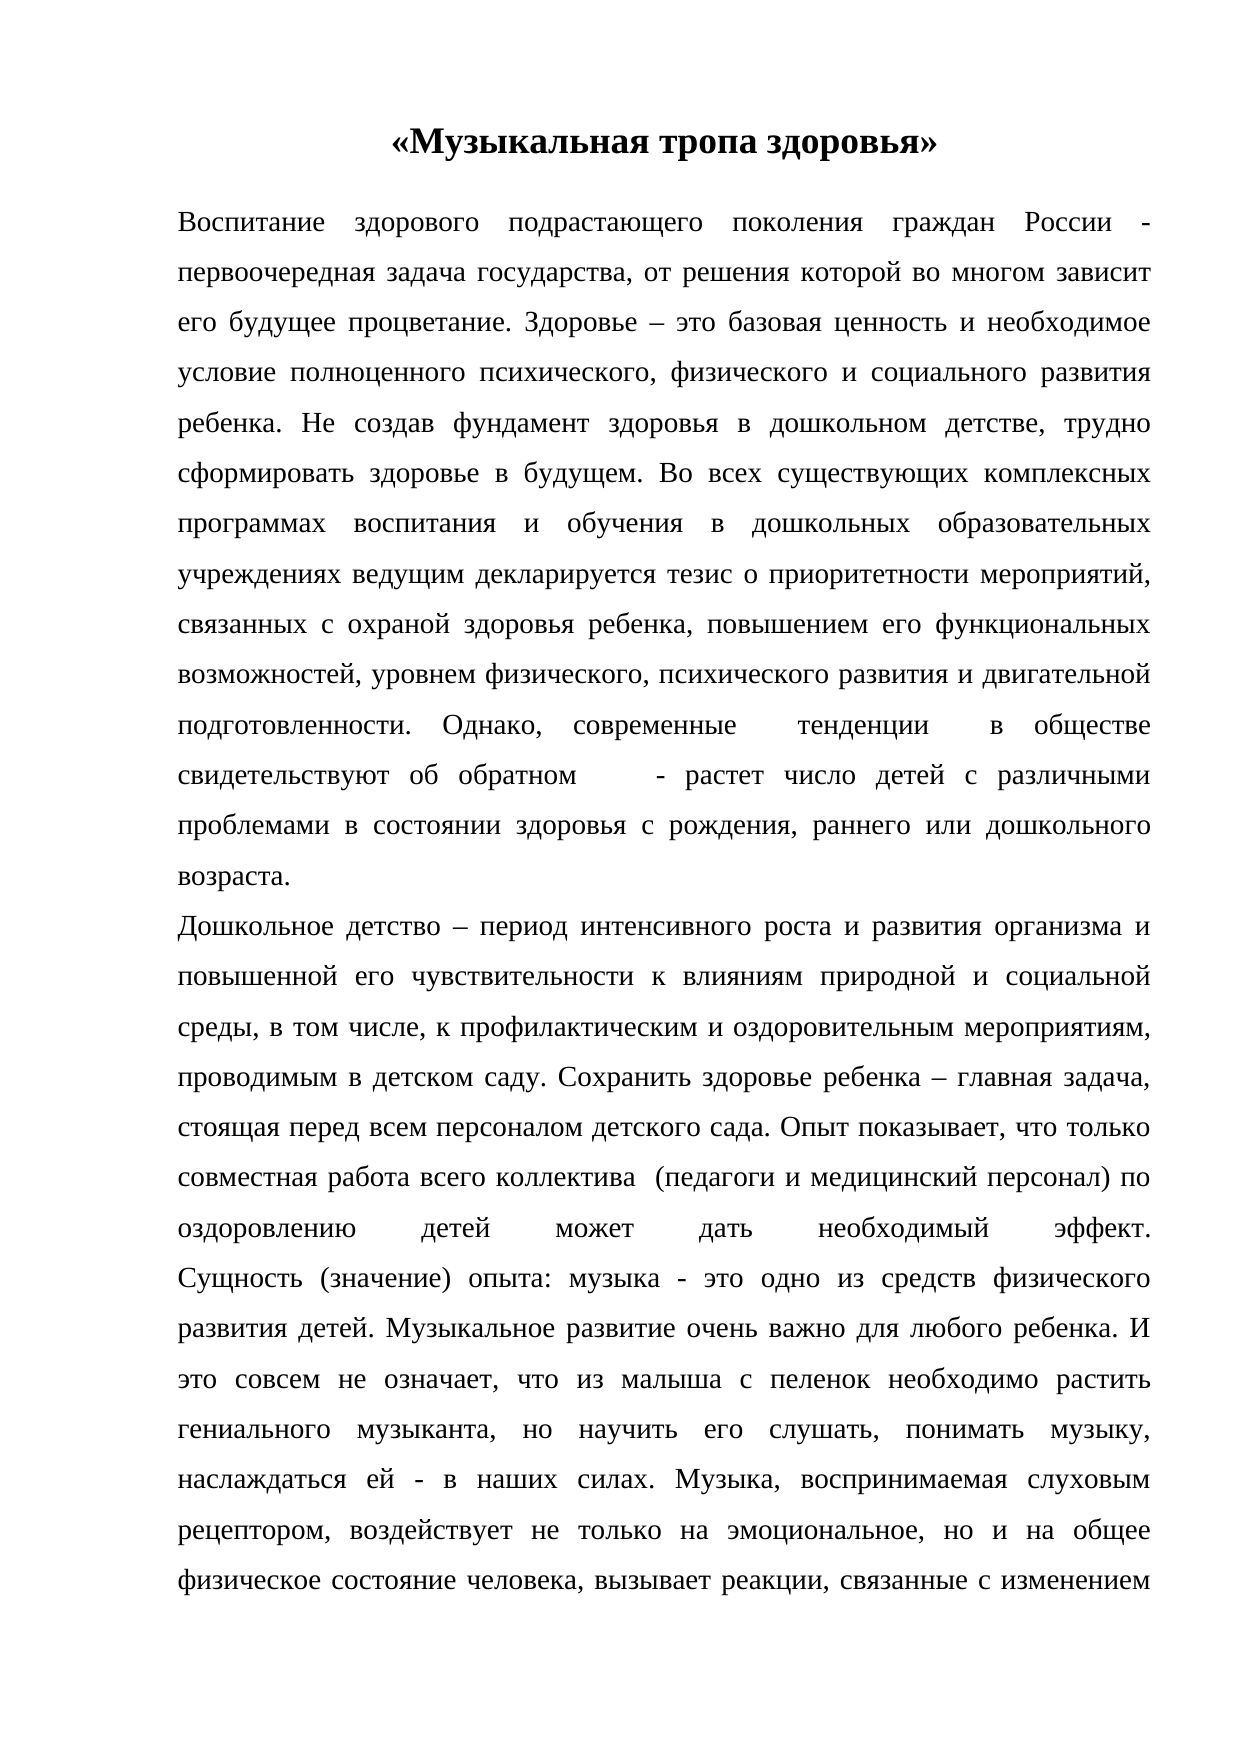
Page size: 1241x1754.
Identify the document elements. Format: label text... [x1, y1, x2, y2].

text «Музыкальная тропа здоровья» [177, 118, 1152, 161]
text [177, 204, 1152, 1596]
